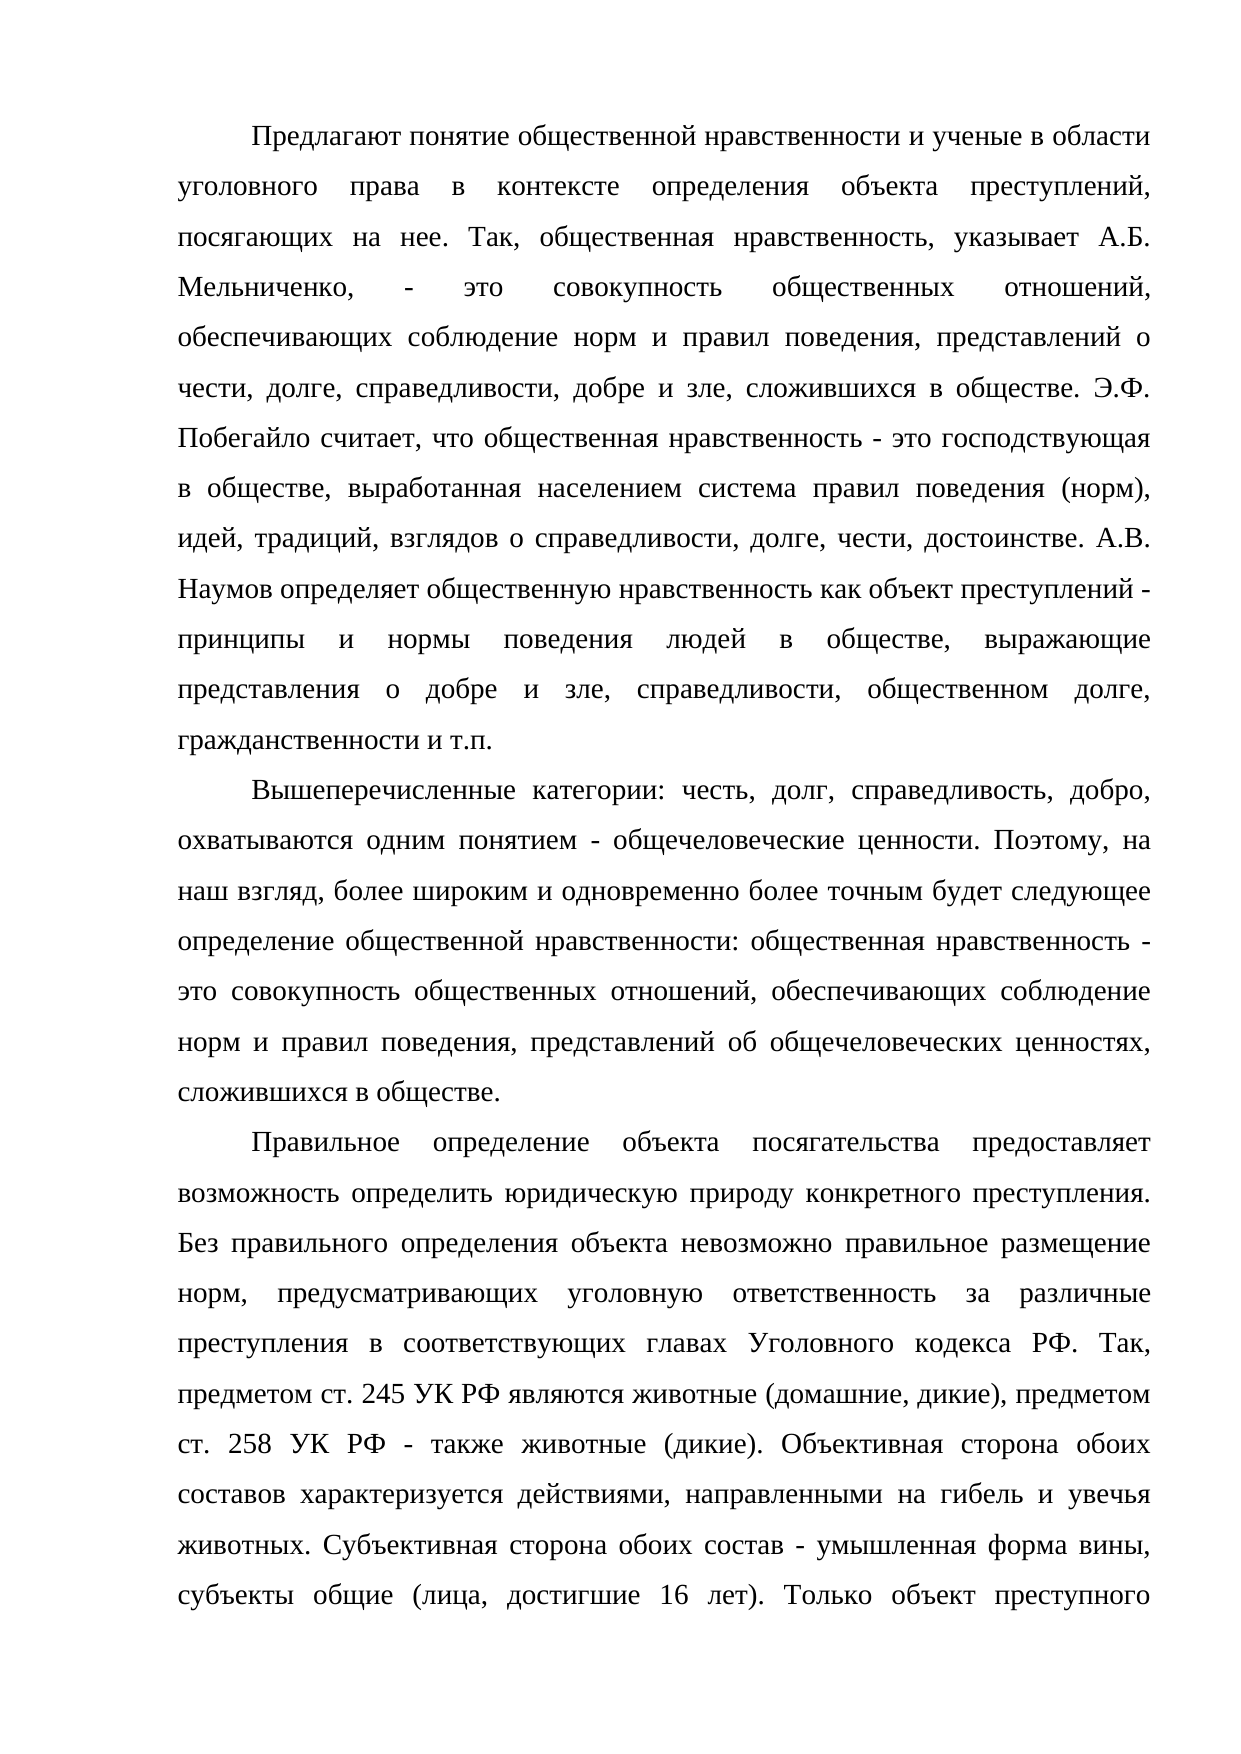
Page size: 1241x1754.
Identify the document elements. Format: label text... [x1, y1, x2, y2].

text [177, 1124, 1152, 1611]
text Предлагают понятие общественной нравственности и ученые в области уголовного права в контексте определения объекта преступлений, посягающих на нее. Так, общественная нравственность, указывает А.Б. Мельниченко, - это совокупность общественных отношений, обеспечивающих соблюдение норм и правил поведения, представлений о чести, долге, справедливости, добре и зле, сложившихся в обществе. Э.Ф. Побегайло считает, что общественная нравственность - это господствующая в обществе, выработанная населением система правил поведения (норм), идей, традиций, взглядов о справедливости, долге, чести, достоинстве. А.В. Наумов определяет общественную нравственность как объект преступлений - принципы и нормы поведения людей в обществе, выражающие представления о добре и зле, справедливости, общественном долге, гражданственности и т.п. [177, 118, 1152, 755]
text Вышеперечисленные категории: честь, долг, справедливость, добро, охватываются одним понятием - общечеловеческие ценности. Поэтому, на наш взгляд, более широким и одновременно более точным будет следующее определение общественной нравственности: общественная нравственность - это совокупность общественных отношений, обеспечивающих соблюдение норм и правил поведения, представлений об общечеловеческих ценностях, сложившихся в обществе. [177, 772, 1152, 1108]
